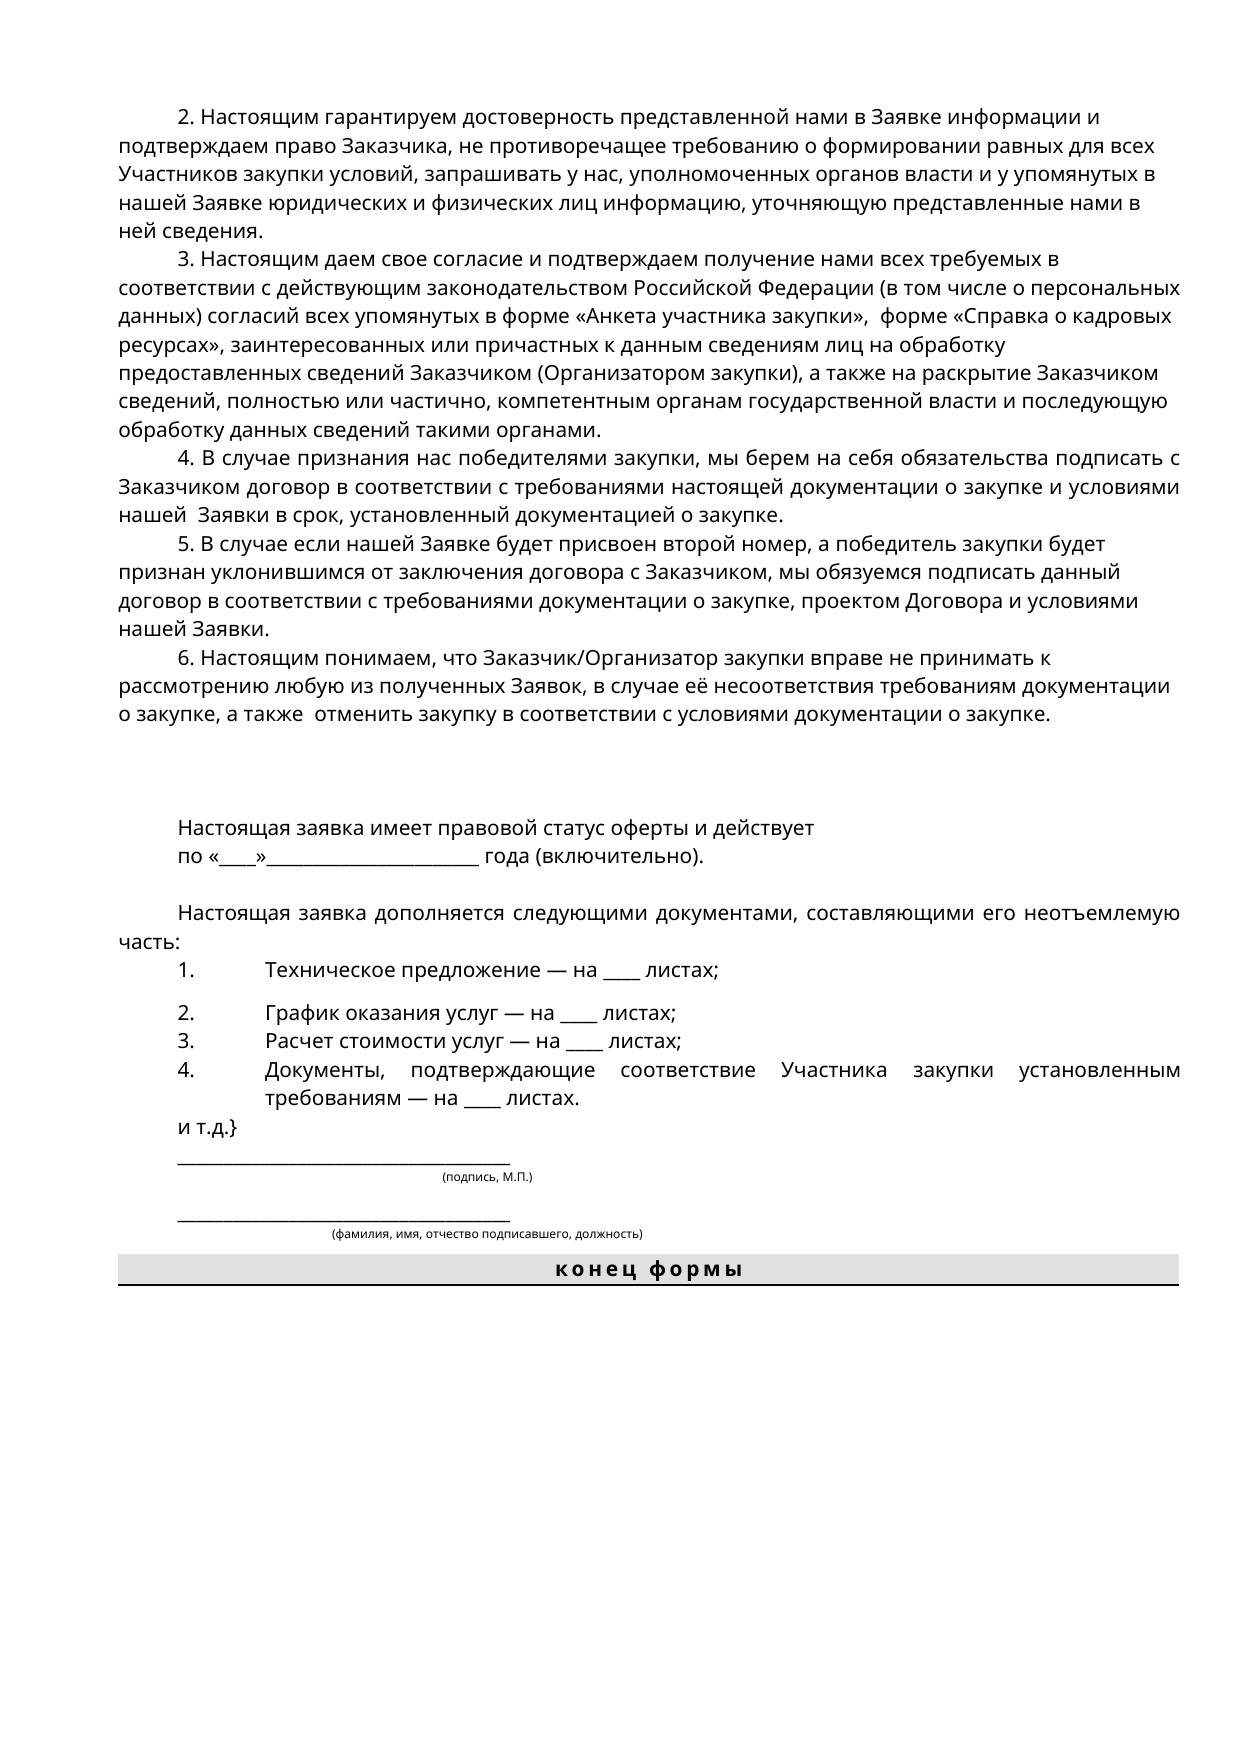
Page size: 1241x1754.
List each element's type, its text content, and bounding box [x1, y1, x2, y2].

text (подпись, М.П.) [118, 1169, 797, 1197]
text 4. В случае признания нас победителями закупки, мы берем на себя обязательства подписать с Заказчиком договор в соответствии с требованиями настоящей документации о закупке и условиями нашей Заявки в срок, установленный документацией о закупке. [118, 443, 1181, 529]
text 3. Настоящим даем свое согласие и подтверждаем получение нами всех требуемых в соответствии с действующим законодательством Российской Федерации (в том числе о персональных данных) согласий всех упомянутых в форме «Анкета участника закупки», форме «Справка о кадровых ресурсах», заинтересованных или причастных к данным сведениям лиц на обработку предоставленных сведений Заказчиком (Организатором закупки), а также на раскрытие Заказчиком сведений, полностью или частично, компетентным органам государственной власти и последующую обработку данных сведений такими органами. [118, 244, 1181, 443]
text Настоящая заявка дополняется следующими документами, составляющими его неотъемлемую часть: [118, 898, 1181, 955]
text Настоящая заявка имеет правовой статус оферты и действует [118, 813, 1181, 842]
text 2. Настоящим гарантируем достоверность представленной нами в Заявке информации и подтверждаем право Заказчика, не противоречащее требованию о формировании равных для всех Участников закупки условий, запрашивать у нас, уполномоченных органов власти и у упомянутых в нашей Заявке юридических и физических лиц информацию, уточняющую представленные нами в ней сведения. [118, 102, 1181, 244]
text (фамилия, имя, отчество подписавшего, должность) [118, 1226, 797, 1254]
text по «____»_______________________ года (включительно). [118, 842, 1181, 870]
list Документы, подтверждающие соответствие Участника закупки установленным требованиям — на ____ листах. [177, 1055, 1181, 1112]
text 6. Настоящим понимаем, что Заказчик/Организатор закупки вправе не принимать к рассмотрению любую из полученных Заявок, в случае её несоответствия требованиям документации о закупке, а также отменить закупку в соответствии с условиями документации о закупке. [118, 643, 1181, 728]
list Расчет стоимости услуг — на ____ листах; [177, 1026, 1181, 1055]
text и т.д.} [118, 1112, 1181, 1140]
text ____________________________________ [118, 1140, 1181, 1169]
text ____________________________________ [118, 1197, 1181, 1226]
list Техническое предложение — на ____ листах; [177, 955, 1181, 984]
text 5. В случае если нашей Заявке будет присвоен второй номер, а победитель закупки будет признан уклонившимся от заключения договора с Заказчиком, мы обязуемся подписать данный договор в соответствии с требованиями документации о закупке, проектом Договора и условиями нашей Заявки. [118, 529, 1181, 643]
text конец формы [118, 1254, 1179, 1284]
list График оказания услуг — на ____ листах; [177, 998, 1181, 1026]
